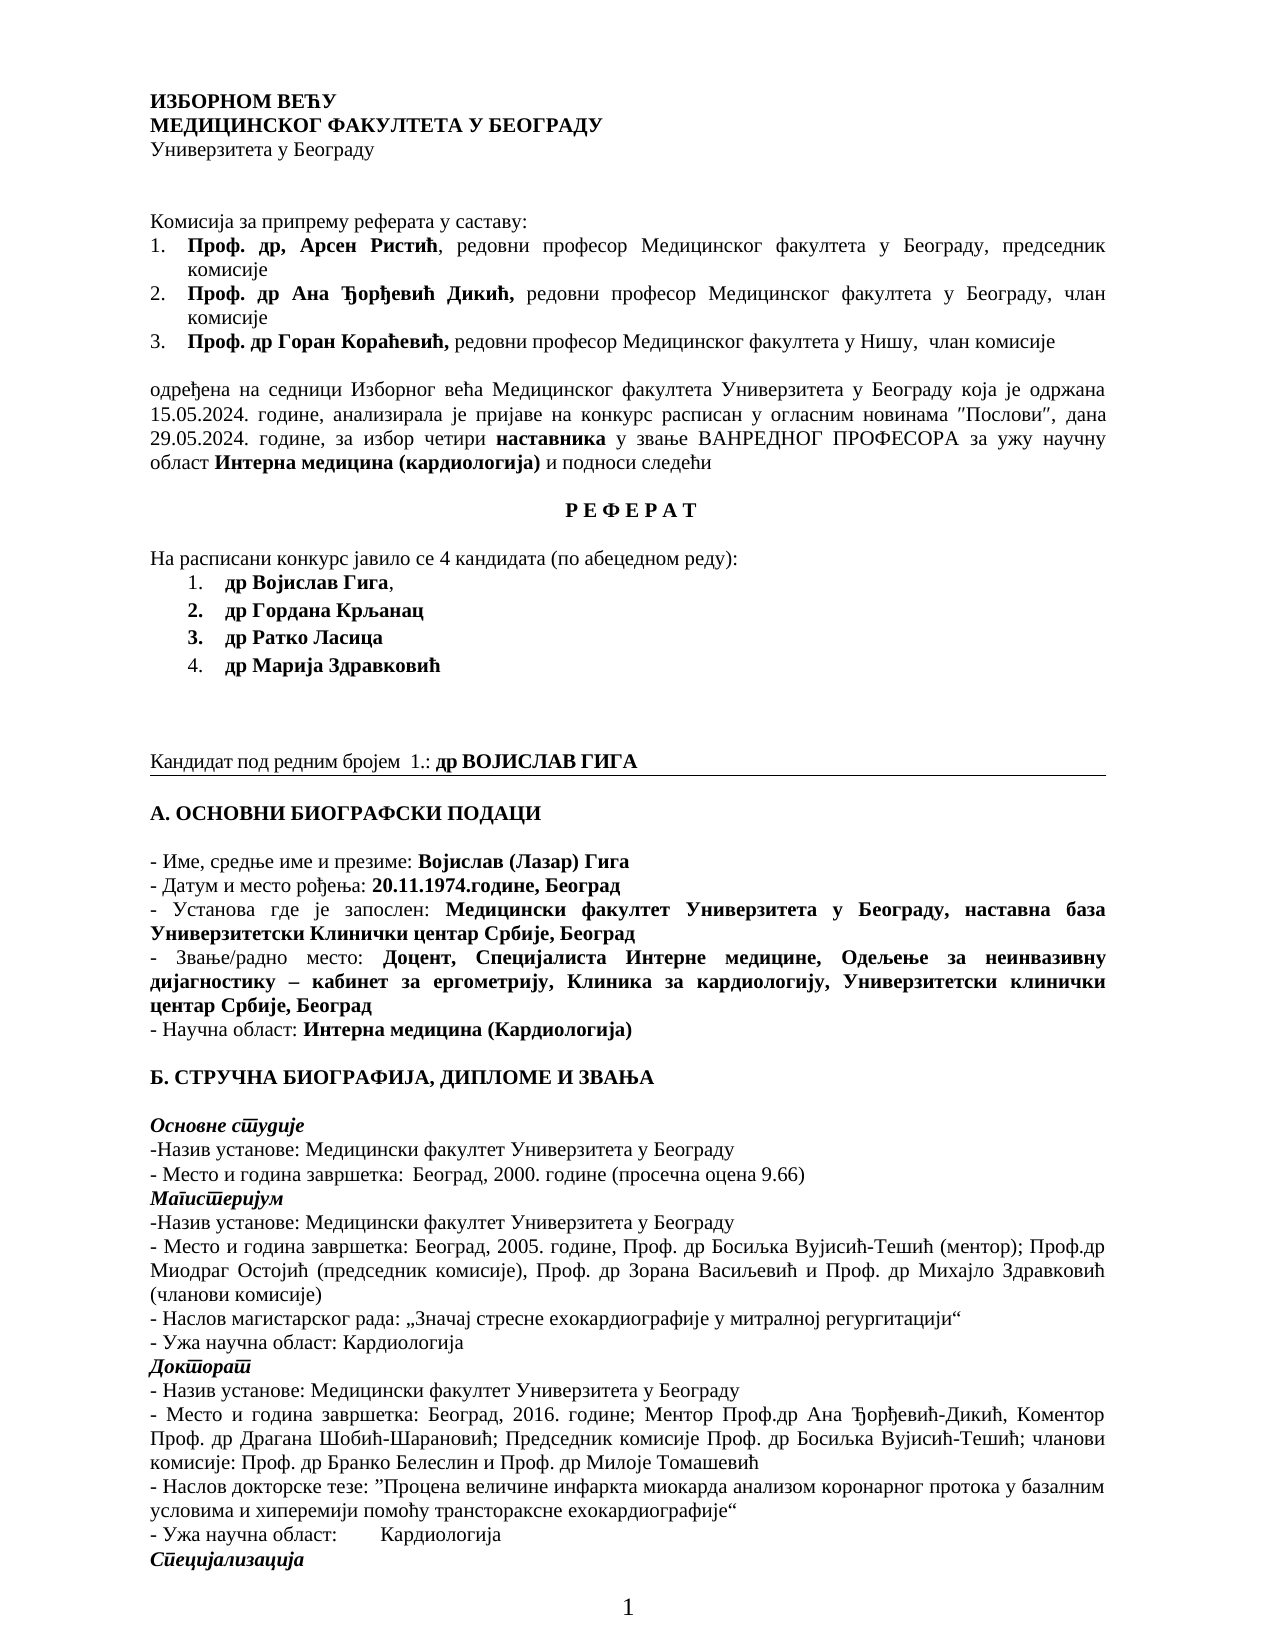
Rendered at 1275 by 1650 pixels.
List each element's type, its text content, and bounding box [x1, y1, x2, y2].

text Б. СТРУЧНА БИОГРАФИЈА, ДИПЛОМЕ И ЗВАЊА [150, 1065, 1106, 1089]
text - Научна област: Интерна медицина (Кардиологија) [150, 1017, 1106, 1041]
text - Наслов магистарског рада: „Значај стресне ехокардиографије у митралној регургитацији“ [150, 1306, 1106, 1330]
text - Назив установе: Медицински факултет Универзитета у Београду [150, 1378, 1106, 1402]
text МЕДИЦИНСКОГ ФАКУЛТЕТА У БЕОГРАДУ [150, 113, 1106, 137]
text одређена на седници Изборног већа Медицинског факултета Универзитета у Београду која је одржана 15.05.2024. године, анализирала је пријаве на конкурс расписан у огласним новинама ″Послови″, дана 29.05.2024. године, за избор четири наставника у звање ВАНРЕДНОГ ПРОФЕСОРА за ужу научну област Интерна медицина (кардиологија) и подноси следећи [150, 377, 1106, 474]
text -Назив установе: Медицински факултет Универзитета у Београду [150, 1209, 1106, 1234]
text - Место и година завршетка: Београд, 2000. године (просечна оцена 9.66) [150, 1161, 1106, 1186]
text 3. Проф. др Горан Кораћевић, редовни професор Медицинског факултета у Нишу, члан комисије [150, 329, 1106, 353]
text - Наслов докторске тезе: ”Процена величине инфаркта миокарда анализом коронарног протока у базалним условима и хиперемији помоћу транстораксне ехокардиографије“ [150, 1474, 1106, 1522]
text ИЗБОРНОМ ВЕЋУ [150, 89, 1106, 113]
list др Марија Здравковић [187, 653, 1106, 677]
list др Војислав Гига, [187, 570, 1106, 594]
text Универзитета у Београду [150, 137, 1106, 161]
text Магистеријум [150, 1186, 1106, 1209]
text Кандидат под редним бројем 1.: др ВОЈИСЛАВ ГИГА [150, 749, 1106, 775]
text - Место и година завршетка: Београд, 2005. године, Проф. др Босиљка Вујисић-Тешић (ментор); Проф.др Миодраг Остојић (председник комисије), Проф. др Зорана Васиљевић и Проф. др Михајло Здравковић (чланови комисије) [150, 1234, 1106, 1306]
text - Место и година завршетка: Београд, 2016. године; Ментор Проф.др Ана Ђорђевић-Дикић, Коментор Проф. др Драгана Шобић-Шарановић; Председник комисије Проф. др Босиљка Вујисић-Тешић; чланови комисије: Проф. др Бранко Белеслин и Проф. др Милоје Томашевић [150, 1402, 1106, 1474]
text На расписани конкурс јавило се 4 кандидата (по абецедном реду): [150, 546, 1106, 570]
text А. ОСНОВНИ БИОГРАФСКИ ПОДАЦИ [150, 801, 1106, 824]
text Докторат [150, 1354, 1106, 1378]
list др Ратко Ласица [187, 625, 1106, 649]
text 2. Проф. др Ана Ђорђевић Дикић, редовни професор Медицинског факултета у Београду, члан комисије [150, 281, 1106, 329]
text - Установа где је запослен: Медицински факултет Универзитета у Београду, наставна база Универзитетски Клинички центар Србије, Београд [150, 897, 1106, 945]
text Комисија за припрему реферата у саставу: [150, 209, 1106, 233]
text - Име, средње име и презиме: Војислав (Лазар) Гига [150, 849, 1106, 873]
text Основне студије [150, 1113, 1106, 1137]
text - Ужа научна област: Кардиологија [150, 1330, 1106, 1354]
text - Датум и место рођења: 20.11.1974.године, Београд [150, 873, 1106, 897]
text Р Е Ф Е Р А Т [150, 498, 1106, 522]
text Специјализација [150, 1546, 1106, 1571]
text -Назив установе: Медицински факултет Универзитета у Београду [150, 1137, 1106, 1161]
list др Гордана Крљанац [187, 597, 1106, 622]
text - Ужа научна област: Кардиологија [150, 1522, 1106, 1546]
text 1. Проф. др, Aрсен Ристић, редовни професор Медицинског факултета у Београду, председник комисије [150, 233, 1106, 281]
text - Звање/радно место: Доцент, Специјалиста Интерне медицине, Одељење за неинвазивну дијагностику – кабинет за ергометрију, Клиника за кардиологију, Универзитетски клинички центар Србије, Београд [150, 945, 1106, 1017]
